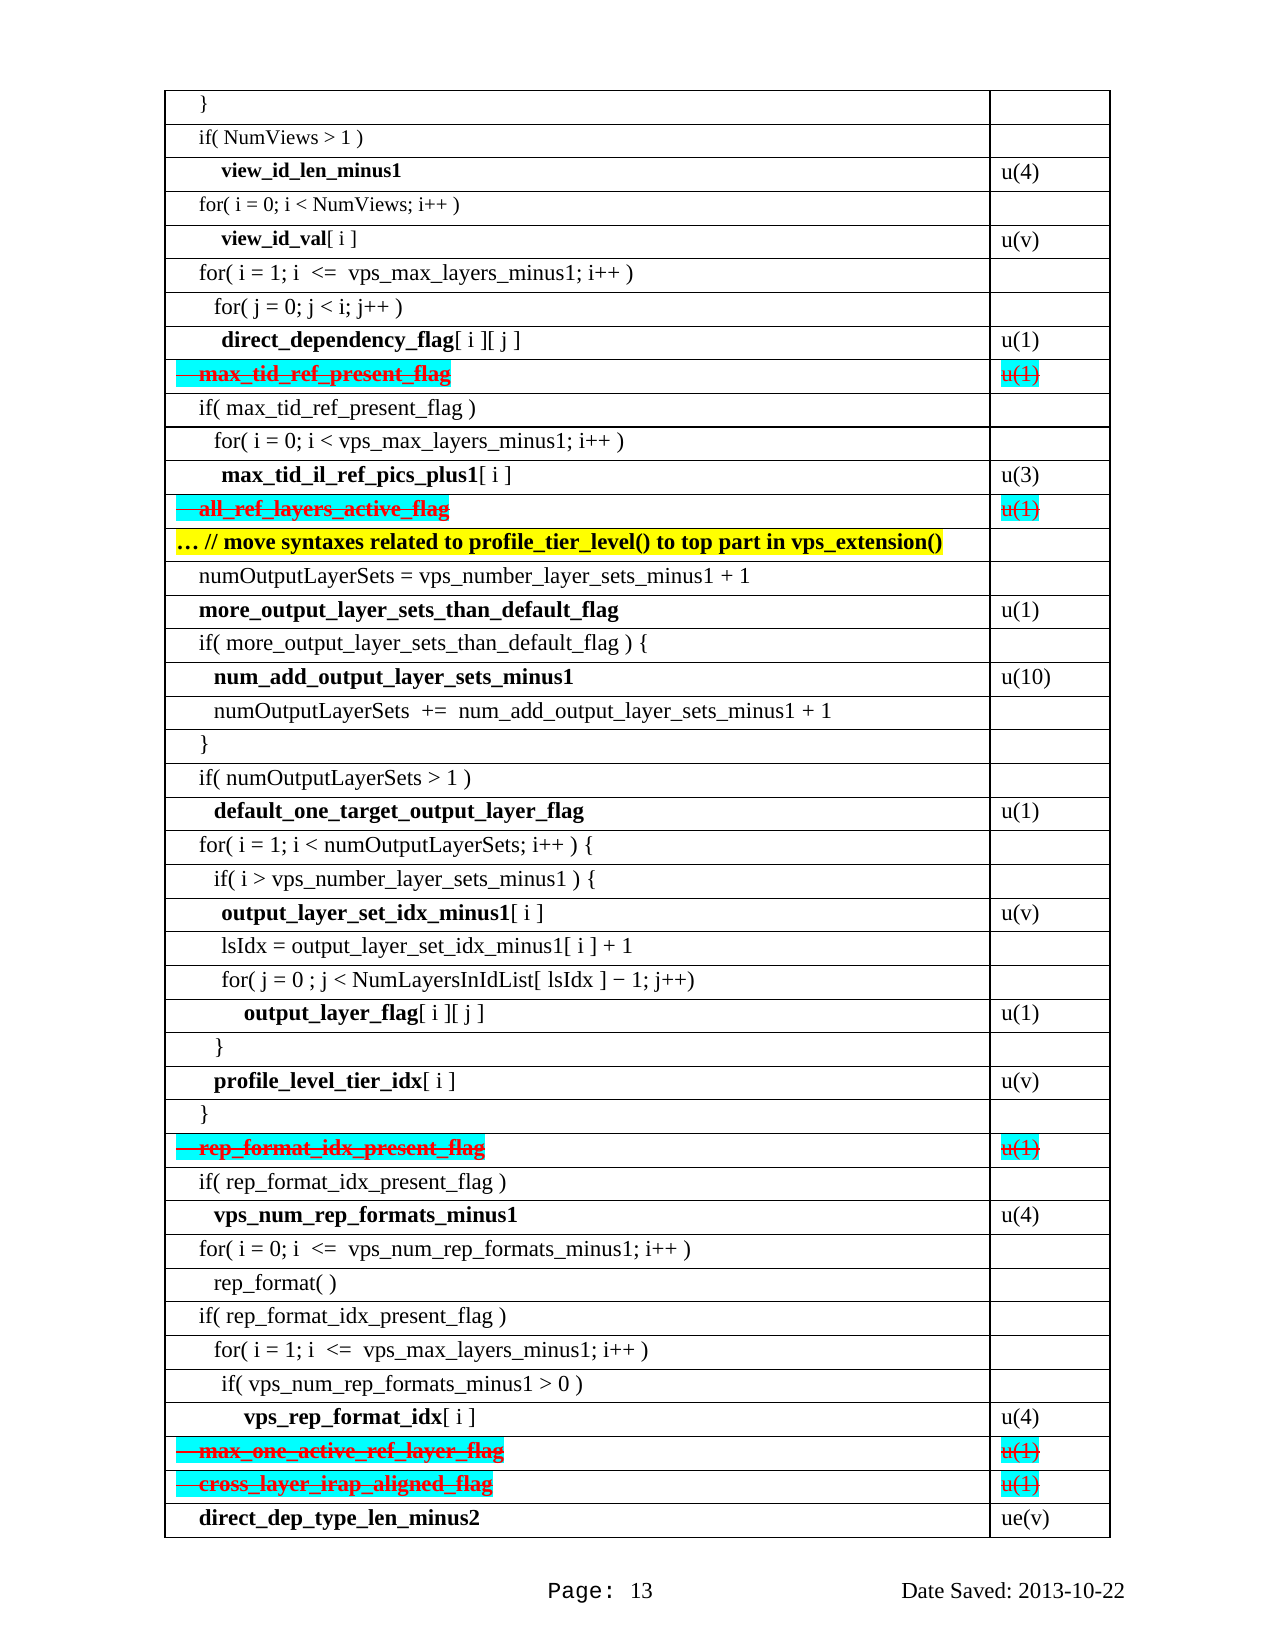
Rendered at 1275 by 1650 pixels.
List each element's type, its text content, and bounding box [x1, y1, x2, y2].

table_cell rep_format( ) [166, 1269, 989, 1301]
table_cell u(v) [991, 226, 1109, 258]
table_cell numOutputLayerSets = vps_number_layer_sets_minus1 + 1 [166, 562, 989, 595]
table_cell lsIdx = output_layer_set_idx_minus1[ i ] + 1 [166, 932, 989, 965]
table_cell default_one_target_output_layer_flag [166, 798, 989, 830]
table_cell u(1) [991, 798, 1109, 830]
table_cell if( i > vps_number_layer_sets_minus1 ) { [166, 865, 989, 897]
table_cell [991, 1269, 1109, 1301]
table_cell u(4) [991, 1403, 1109, 1436]
table_cell … // move syntaxes related to profile_tier_level() to top part in vps_extension() [166, 529, 989, 561]
table_cell [991, 697, 1109, 729]
table_cell [991, 125, 1109, 157]
table_cell direct_dependency_flag[ i ][ j ] [166, 327, 989, 359]
table_cell cross_layer_irap_aligned_flag [166, 1471, 989, 1503]
table_cell u(1) [991, 1437, 1109, 1469]
table_cell rep_format_idx_present_flag [166, 1134, 989, 1167]
table_cell u(v) [991, 899, 1109, 931]
table_cell max_tid_il_ref_pics_plus1[ i ] [166, 461, 989, 494]
table_cell [991, 91, 1109, 124]
table_cell [991, 1336, 1109, 1368]
table_cell output_layer_flag[ i ][ j ] [166, 1000, 989, 1032]
table_cell u(1) [991, 1000, 1109, 1032]
table_cell [991, 529, 1109, 561]
table_cell u(v) [991, 1067, 1109, 1099]
table_cell if( rep_format_idx_present_flag ) [166, 1302, 989, 1335]
table_cell [991, 293, 1109, 326]
table_cell num_add_output_layer_sets_minus1 [166, 663, 989, 696]
table_cell u(10) [991, 663, 1109, 696]
table_cell if( numOutputLayerSets > 1 ) [166, 764, 989, 797]
table_cell vps_rep_format_idx[ i ] [166, 1403, 989, 1436]
table_cell u(1) [991, 495, 1109, 527]
table_cell [991, 259, 1109, 292]
table_cell [991, 932, 1109, 965]
table_cell u(1) [991, 327, 1109, 359]
table_cell [991, 1100, 1109, 1133]
table_cell if( max_tid_ref_present_flag ) [166, 394, 989, 426]
table_cell [991, 1302, 1109, 1335]
table_cell if( vps_num_rep_formats_minus1 > 0 ) [166, 1370, 989, 1402]
table_cell [991, 764, 1109, 797]
table_cell [991, 865, 1109, 897]
table_cell if( more_output_layer_sets_than_default_flag ) { [166, 629, 989, 662]
table_cell [991, 562, 1109, 595]
table_cell } [166, 91, 989, 124]
table_cell view_id_val[ i ] [166, 226, 989, 258]
table_cell for( j = 0 ; j < NumLayersInIdList[ lsIdx ] − 1; j++) [166, 966, 989, 998]
table_cell [991, 1235, 1109, 1268]
table_cell vps_num_rep_formats_minus1 [166, 1201, 989, 1234]
table_cell u(1) [991, 1134, 1109, 1167]
table_cell for( i = 0; i <= vps_num_rep_formats_minus1; i++ ) [166, 1235, 989, 1268]
table_cell } [166, 730, 989, 763]
table_cell max_one_active_ref_layer_flag [166, 1437, 989, 1469]
table_cell [991, 966, 1109, 998]
table_cell max_tid_ref_present_flag [166, 360, 989, 393]
table_cell for( i = 0; i < NumViews; i++ ) [166, 192, 989, 224]
table_cell for( i = 0; i < vps_max_layers_minus1; i++ ) [166, 428, 989, 460]
table_cell for( i = 1; i <= vps_max_layers_minus1; i++ ) [166, 1336, 989, 1368]
table_cell for( i = 1; i <= vps_max_layers_minus1; i++ ) [166, 259, 989, 292]
table_cell numOutputLayerSets += num_add_output_layer_sets_minus1 + 1 [166, 697, 989, 729]
table_cell profile_level_tier_idx[ i ] [166, 1067, 989, 1099]
table_cell [991, 394, 1109, 426]
table_cell if( rep_format_idx_present_flag ) [166, 1168, 989, 1200]
table_cell [991, 1168, 1109, 1200]
table_cell for( j = 0; j < i; j++ ) [166, 293, 989, 326]
table_cell } [166, 1100, 989, 1133]
table_cell for( i = 1; i < numOutputLayerSets; i++ ) { [166, 831, 989, 864]
table_cell u(3) [991, 461, 1109, 494]
table_cell direct_dep_type_len_minus2 [166, 1504, 989, 1537]
table_cell [991, 192, 1109, 224]
table_cell u(4) [991, 1201, 1109, 1234]
table_cell view_id_len_minus1 [166, 158, 989, 191]
table_cell ue(v) [991, 1504, 1109, 1537]
table_cell u(1) [991, 1471, 1109, 1503]
table_cell [991, 1033, 1109, 1066]
table_cell [991, 1370, 1109, 1402]
table_cell u(1) [991, 360, 1109, 393]
table_cell [991, 730, 1109, 763]
table_cell more_output_layer_sets_than_default_flag [166, 596, 989, 628]
table_cell u(1) [991, 596, 1109, 628]
table_cell } [166, 1033, 989, 1066]
table_cell all_ref_layers_active_flag [166, 495, 989, 527]
table_cell output_layer_set_idx_minus1[ i ] [166, 899, 989, 931]
table_cell [991, 428, 1109, 460]
table_cell if( NumViews > 1 ) [166, 125, 989, 157]
table_cell [991, 831, 1109, 864]
table_cell u(4) [991, 158, 1109, 191]
table_cell [991, 629, 1109, 662]
